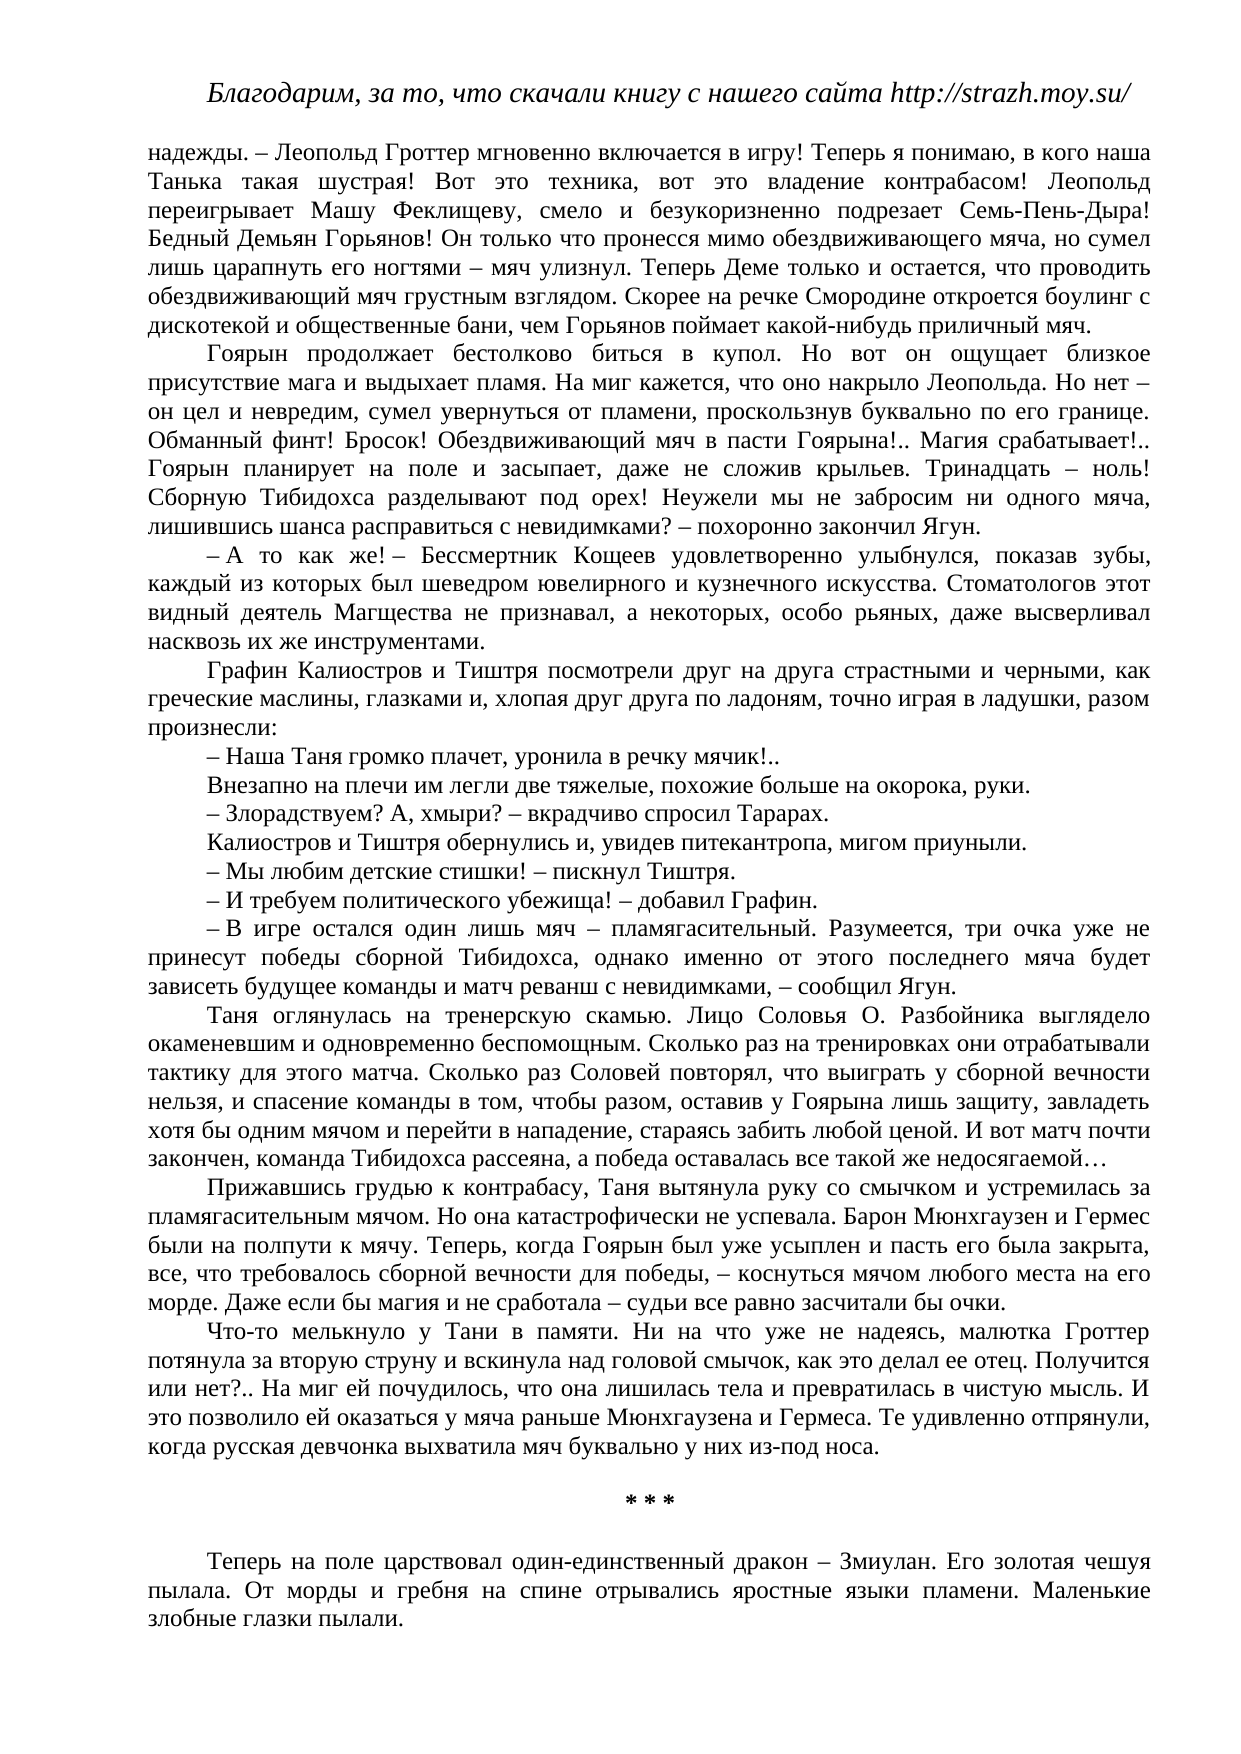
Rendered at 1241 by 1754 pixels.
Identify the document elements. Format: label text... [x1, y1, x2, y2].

text Графин Калиостров и Тиштря посмотрели друг на друга страстными и черными, как греческие маслины, глазками и, хлопая друг друга по ладоням, точно играя в ладушки, разом произнесли: [148, 655, 1152, 741]
text Прижавшись грудью к контрабасу, Таня вытянула руку со смычком и устремилась за пламягасительным мячом. Но она катастрофически не успевала. Барон Мюнхгаузен и Гермес были на полпути к мячу. Теперь, когда Гоярын был уже усыплен и пасть его была закрыта, все, что требовалось сборной вечности для победы, – коснуться мячом любого места на его морде. Даже если бы магия и не сработала – судьи все равно засчитали бы очки. [148, 1172, 1152, 1316]
text – В игре остался один лишь мяч – пламягасительный. Разумеется, три очка уже не принесут победы сборной Тибидохса, однако именно от этого последнего мяча будет зависеть будущее команды и матч реванш с невидимками, – сообщил Ягун. [148, 913, 1152, 1000]
text – А то как же! – Бессмертник Кощеев удовлетворенно улыбнулся, показав зубы, каждый из которых был шеведром ювелирного и кузнечного искусства. Стоматологов этот видный деятель Магщества не признавал, а некоторых, особо рьяных, даже высверливал насквозь их же инструментами. [148, 540, 1152, 655]
text – Злорадствуем? А, хмыри? – вкрадчиво спросил Тарарах. [148, 798, 1152, 827]
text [148, 137, 1152, 338]
text – И требуем политического убежища! – добавил Графин. [148, 885, 1152, 913]
text Калиостров и Тиштря обернулись и, увидев питекантропа, мигом приуныли. [148, 827, 1152, 856]
text Таня оглянулась на тренерскую скамью. Лицо Соловья О. Разбойника выглядело окаменевшим и одновременно беспомощным. Сколько раз на тренировках они отрабатывали тактику для этого матча. Сколько раз Соловей повторял, что выиграть у сборной вечности нельзя, и спасение команды в том, чтобы разом, оставив у Гоярына лишь защиту, завладеть хотя бы одним мячом и перейти в нападение, стараясь забить любой ценой. И вот матч почти закончен, команда Тибидохса рассеяна, а победа оставалась все такой же недосягаемой… [148, 1000, 1152, 1172]
text Теперь на поле царствовал один-единственный дракон – Змиулан. Его золотая чешуя пылала. От морды и гребня на спине отрывались яростные языки пламени. Маленькие злобные глазки пылали. [148, 1546, 1152, 1632]
text Внезапно на плечи им легли две тяжелые, похожие больше на окорока, руки. [148, 770, 1152, 798]
text Гоярын продолжает бестолково биться в купол. Но вот он ощущает близкое присутствие мага и выдыхает пламя. На миг кажется, что оно накрыло Леопольда. Но нет – он цел и невредим, сумел увернуться от пламени, проскользнув буквально по его границе. Обманный финт! Бросок! Обездвиживающий мяч в пасти Гоярына!.. Магия срабатывает!.. Гоярын планирует на поле и засыпает, даже не сложив крыльев. Тринадцать – ноль! Сборную Тибидохса разделывают под орех! Неужели мы не забросим ни одного мяча, лишившись шанса расправиться с невидимками? – похоронно закончил Ягун. [148, 338, 1152, 540]
text – Мы любим детские стишки! – пискнул Тиштря. [148, 856, 1152, 885]
text – Наша Таня громко плачет, уронила в речку мячик!.. [148, 741, 1152, 770]
subtitle * * * [148, 1488, 1152, 1517]
text Что-то мелькнуло у Тани в памяти. Ни на что уже не надеясь, малютка Гроттер потянула за вторую струну и вскинула над головой смычок, как это делал ее отец. Получится или нет?.. На миг ей почудилось, что она лишилась тела и превратилась в чистую мысль. И это позволило ей оказаться у мяча раньше Мюнхгаузена и Гермеса. Те удивленно отпрянули, когда русская девчонка выхватила мяч буквально у них из-под носа. [148, 1316, 1152, 1460]
